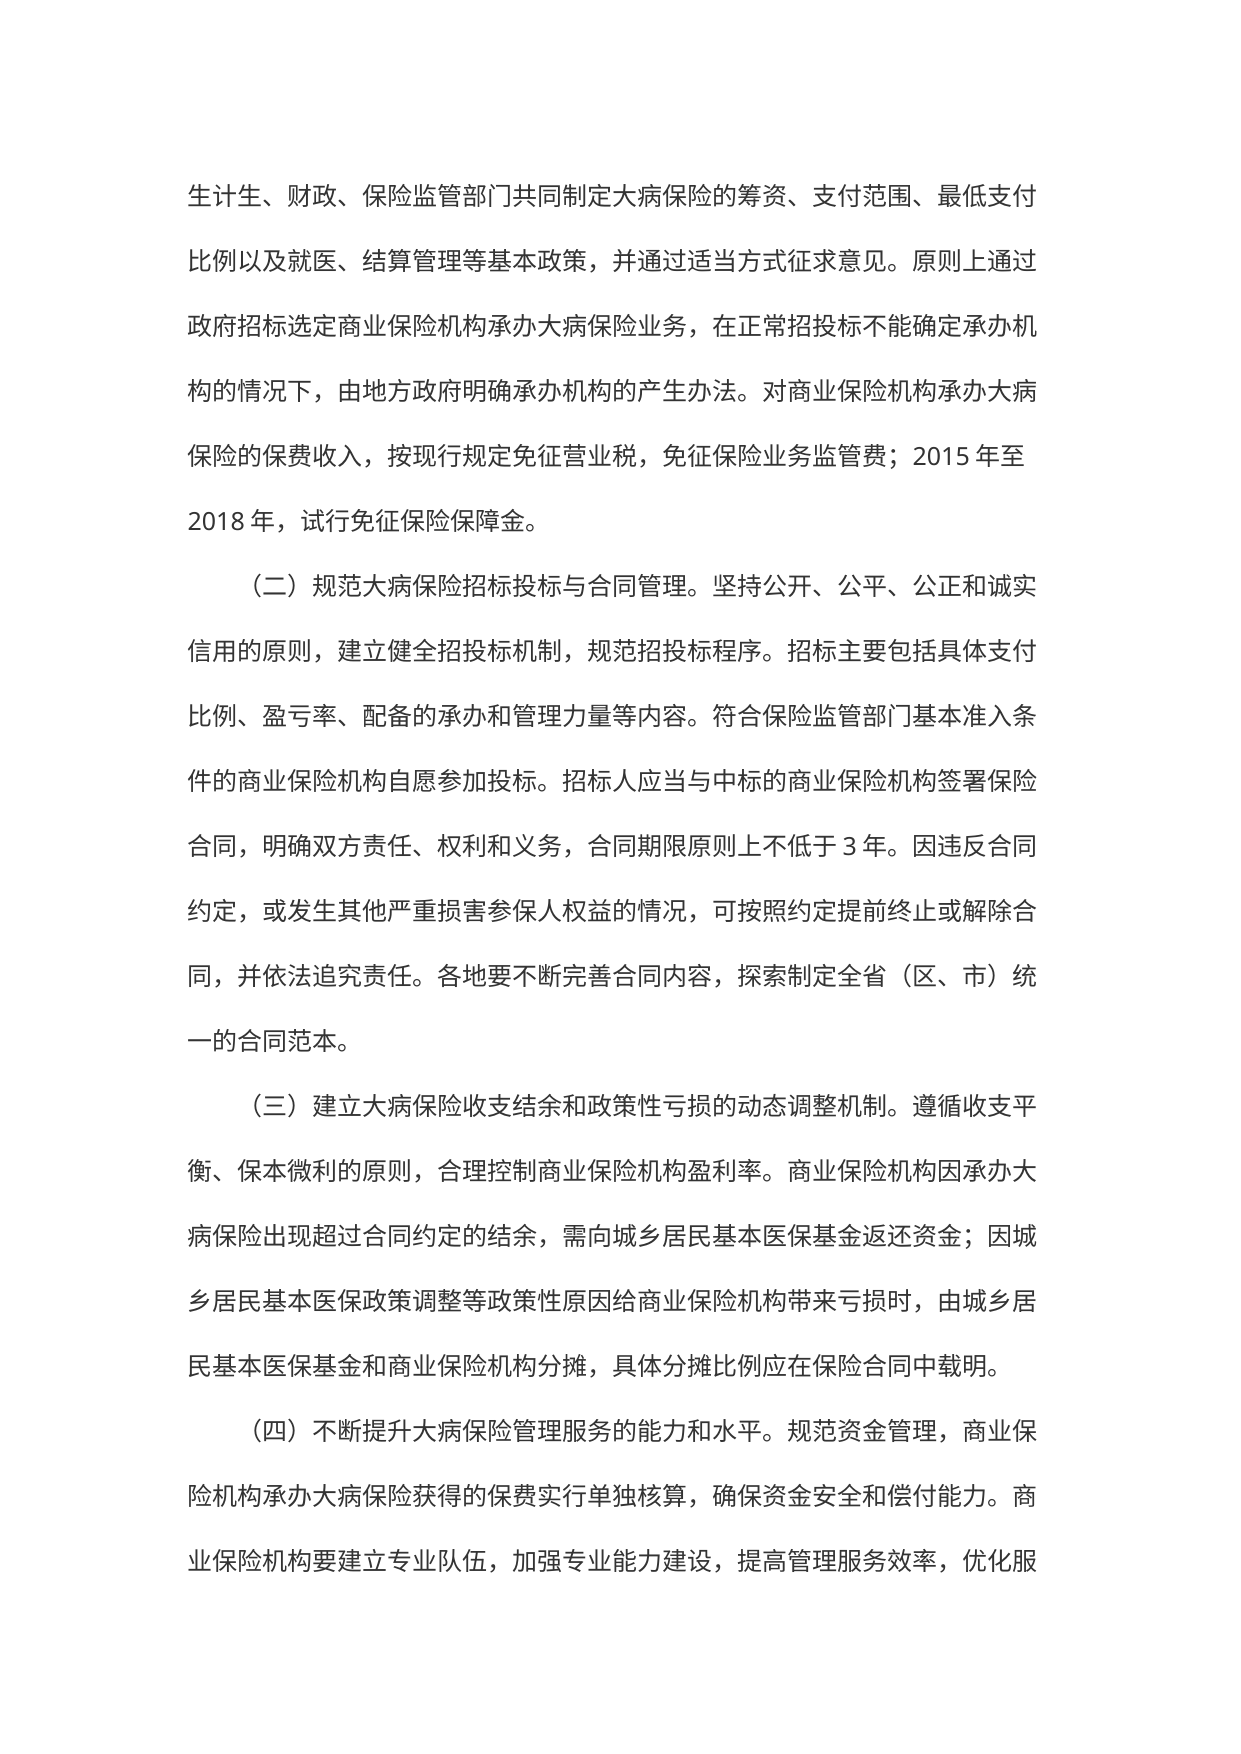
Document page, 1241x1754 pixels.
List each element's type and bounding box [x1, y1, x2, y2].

text [187, 162, 1053, 1592]
